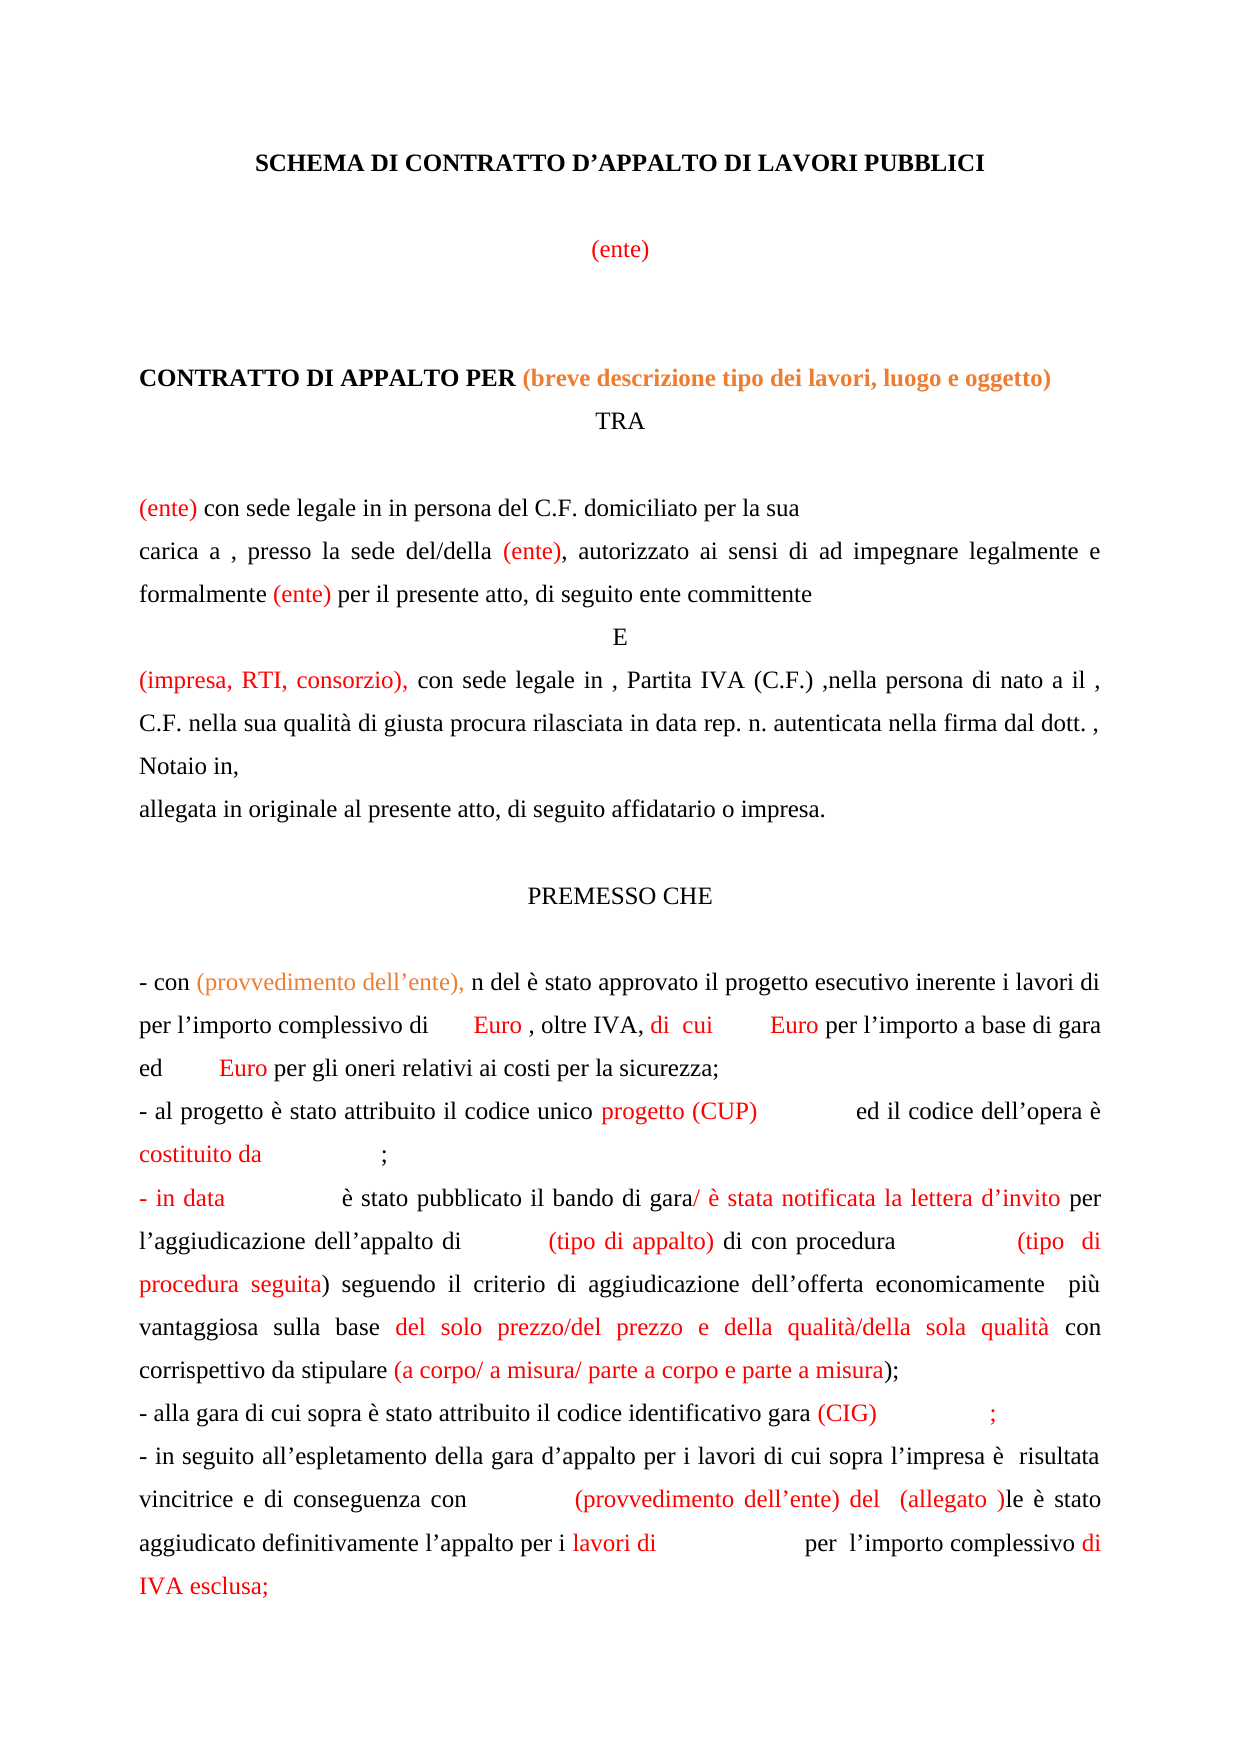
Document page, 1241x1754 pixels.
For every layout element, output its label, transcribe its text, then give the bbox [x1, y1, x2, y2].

text carica a , presso la sede del/della (ente), autorizzato ai sensi di ad impegnare legalmente e formalmente (ente) per il presente atto, di seguito ente committente [139, 536, 1101, 608]
text SCHEMA DI CONTRATTO D’APPALTO DI LAVORI PUBBLICI [139, 148, 1101, 176]
text E [139, 622, 1101, 651]
text - al progetto è stato attribuito il codice unico progetto (CUP) ed il codice dell’opera è costituito da ; [139, 1096, 1101, 1168]
text (ente) con sede legale in in persona del C.F. domiciliato per la sua [139, 493, 1101, 521]
text PREMESSO CHE [139, 881, 1101, 909]
text allegata in originale al presente atto, di seguito affidatario o impresa. [139, 794, 1101, 823]
text - in seguito all’espletamento della gara d’appalto per i lavori di cui sopra l’impresa è risultata vincitrice e di conseguenza con (provvedimento dell’ente) del (allegato )le è stato aggiudicato definitivamente l’appalto per i lavori di per l’importo complessivo di IVA esclusa; [139, 1441, 1101, 1599]
text CONTRATTO DI APPALTO PER (breve descrizione tipo dei lavori, luogo e oggetto) [139, 363, 1101, 392]
text - con (provvedimento dell’ente), n del è stato approvato il progetto esecutivo inerente i lavori di per l’importo complessivo di Euro , oltre IVA, di cui Euro per l’importo a base di gara ed Euro per gli oneri relativi ai costi per la sicurezza; [139, 967, 1101, 1082]
text - in data è stato pubblicato il bando di gara/ è stata notificata la lettera d’invito per l’aggiudicazione dell’appalto di (tipo di appalto) di con procedura (tipo di procedura seguita) seguendo il criterio di aggiudicazione dell’offerta economicamente più vantaggiosa sulla base del solo prezzo/del prezzo e della qualità/della sola qualità con corrispettivo da stipulare (a corpo/ a misura/ parte a corpo e parte a misura); [139, 1183, 1101, 1384]
text (impresa, RTI, consorzio), con sede legale in , Partita IVA (C.F.) ,nella persona di nato a il , C.F. nella sua qualità di giusta procura rilasciata in data rep. n. autenticata nella firma dal dott. , Notaio in, [139, 665, 1101, 780]
text (ente) [139, 234, 1101, 263]
text - alla gara di cui sopra è stato attribuito il codice identificativo gara (CIG) ; [139, 1398, 1101, 1427]
text TRA [139, 406, 1101, 435]
